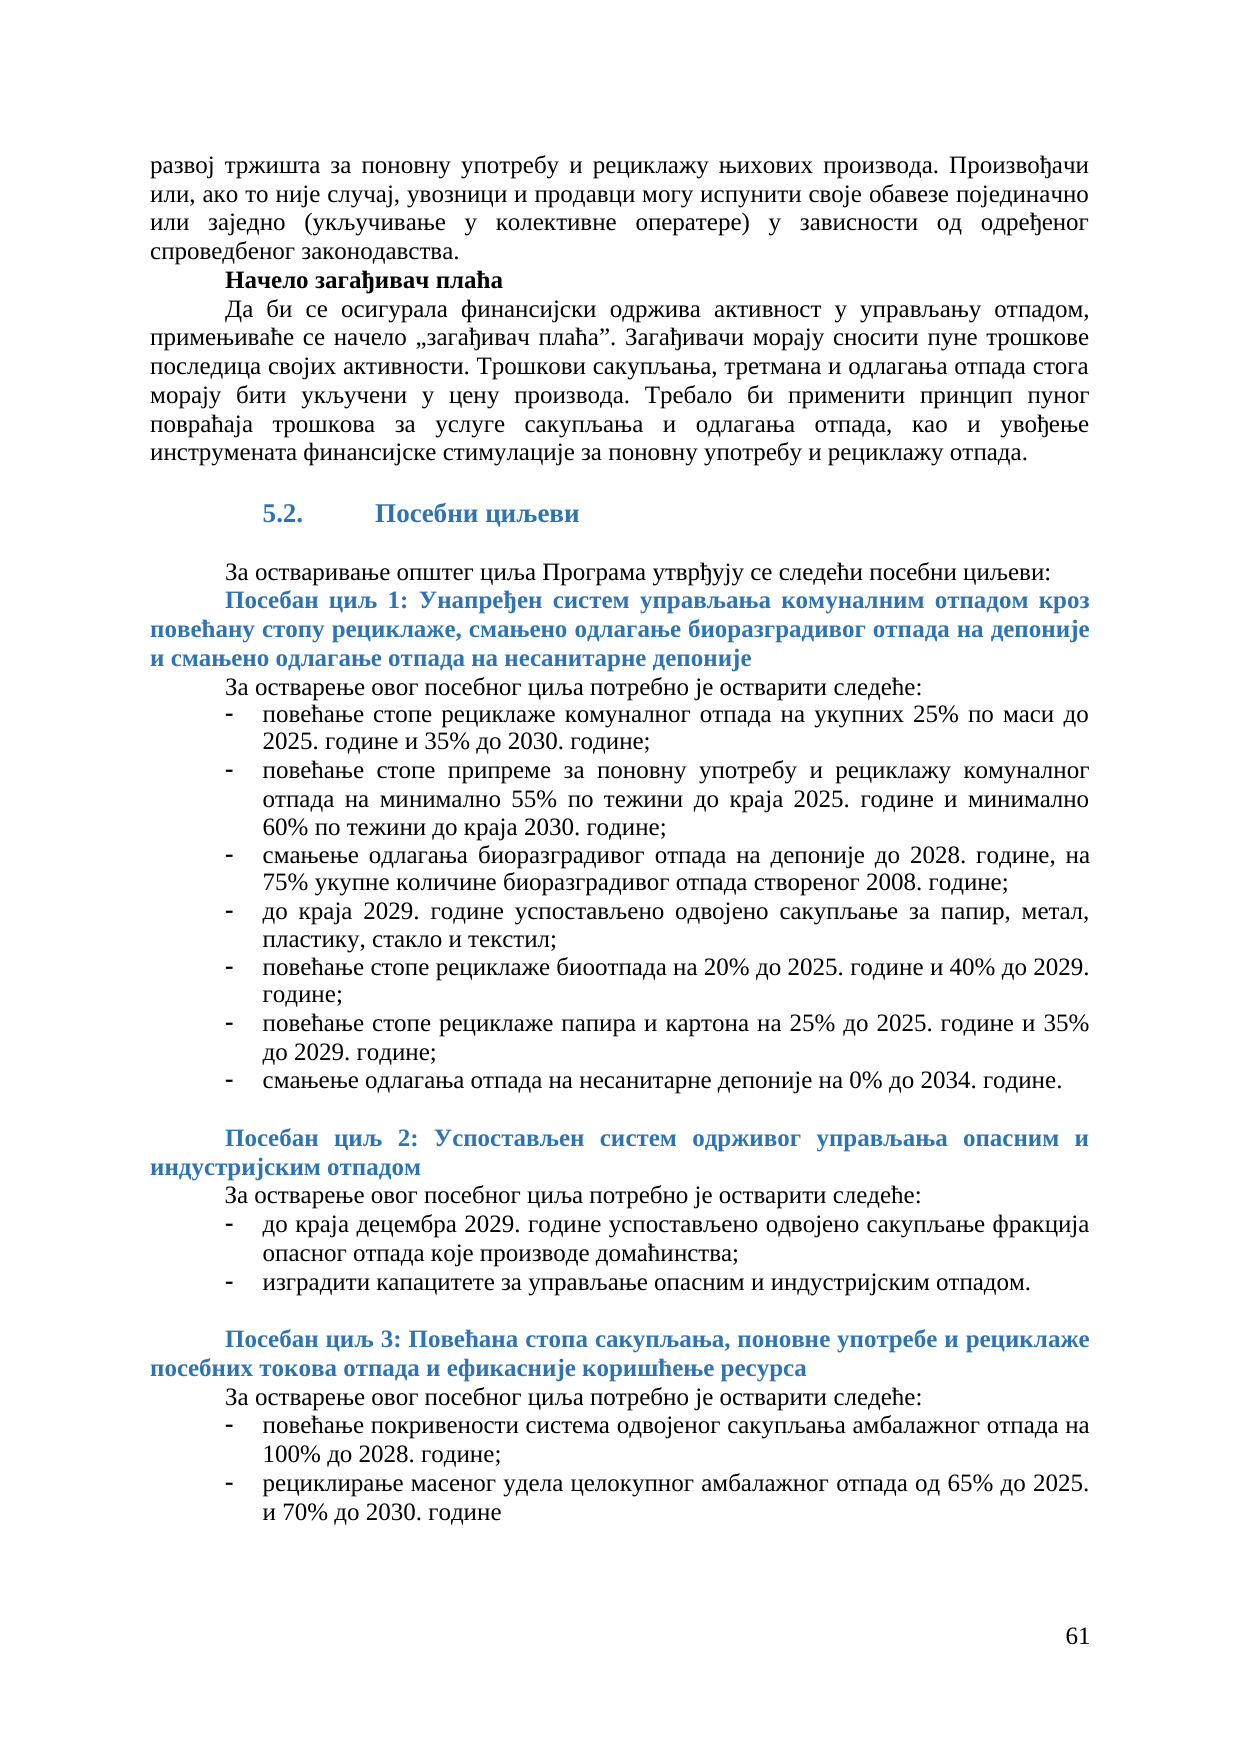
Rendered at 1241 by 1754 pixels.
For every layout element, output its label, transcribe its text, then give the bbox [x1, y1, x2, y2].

text За остваривање општег циља Програма утврђују се следећи посебни циљеви: [150, 557, 1090, 585]
text Посебан циљ 1: Унапређен систем управљања комуналним отпадом кроз повећану стопу рециклаже, смањено одлагање биоразградивог отпада на депоније и смањено одлагање отпада на несанитарне депоније [150, 585, 1090, 672]
list повећање стопе рециклаже биоотпада на 20% до 2025. године и 40% до 2029. године; [225, 953, 1090, 1008]
list повећање стопе припреме за поновну употребу и рециклажу комуналног отпада на минимално 55% по тежини до краја 2025. године и минимално 60% по тежини до краја 2030. године; [225, 755, 1090, 841]
list до краја 2029. године успостављено одвојено сакупљање за папир, метал, пластику, стакло и текстил; [225, 896, 1090, 953]
text Посебан циљ 2: Успостављен систем одрживог управљања опасним и индустријским отпадом [150, 1123, 1090, 1180]
text За остварење овог посебног циља потребно је остварити следеће: [150, 1382, 1090, 1410]
list до краја децембра 2029. године успостављено одвојено сакупљање фракција опасног отпада које производе домаћинства; [225, 1209, 1090, 1267]
list изградити капацитете за управљање опасним и индустријским отпадом. [225, 1267, 1090, 1295]
text За остварење овог посебног циља потребно је остварити следеће: [150, 672, 1090, 700]
text За остварење овог посебног циља потребно је остварити следеће: [150, 1180, 1090, 1209]
list смањење одлагања отпада на несанитарне депоније на 0% до 2034. године. [225, 1065, 1090, 1094]
text Да би се осигурала финансијски одржива активност у управљању отпадом, примењиваће се начело „загађивач плаћа”. Загађивачи морају сносити пуне трошкове последица својих активности. Трошкови сакупљања, третмана и одлагања отпада стога морају бити укључени у цену производа. Требало би применити принцип пуног повраћаја трошкова за услуге сакупљања и одлагања отпада, као и увођење инструмената финансијске стимулације за поновну употребу и рециклажу отпада. [150, 294, 1090, 466]
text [150, 150, 1090, 265]
list смањење одлагања биоразградивог отпада на депоније до 2028. године, на 75% укупне количине биоразградивог отпада створеног 2008. године; [225, 841, 1090, 896]
text Начело загађивач плаћа [150, 265, 1090, 294]
list повећање стопе рециклаже комуналног отпада на укупних 25% по маси до 2025. године и 35% до 2030. године; [225, 700, 1090, 755]
list рециклирање масеног удела целокупног амбалажног отпада од 65% до 2025. и 70% до 2030. године [225, 1468, 1090, 1525]
list повећање покривености система одвојеног сакупљања амбалажног отпада на 100% до 2028. године; [225, 1410, 1090, 1468]
list повећање стопе рециклаже папира и картона на 25% до 2025. године и 35% до 2029. године; [225, 1008, 1090, 1065]
subtitle Посебни циљеви [262, 497, 1090, 528]
text Посебан циљ 3: Повећана стопа сакупљања, поновне употребе и рециклаже посебних токова отпада и ефикасније коришћење ресурса [150, 1324, 1090, 1382]
